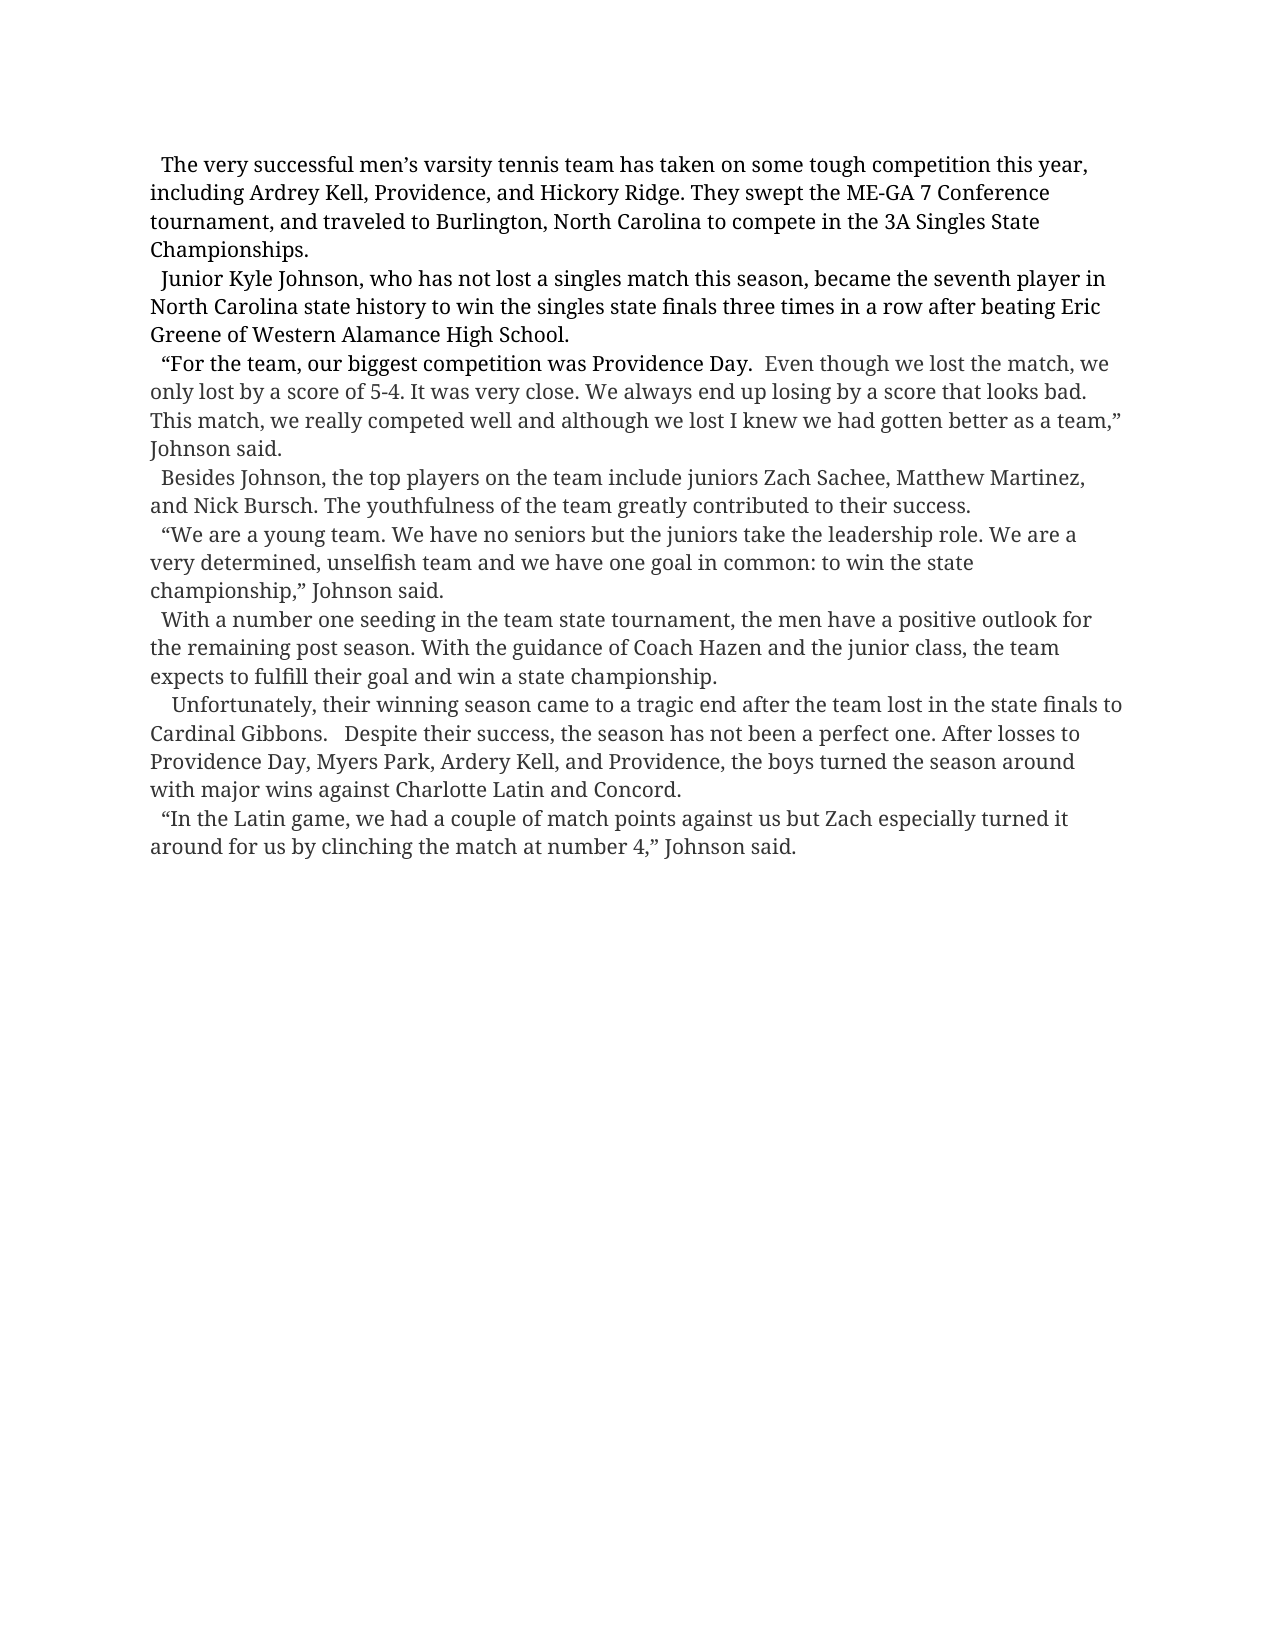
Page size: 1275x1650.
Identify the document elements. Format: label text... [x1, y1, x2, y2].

text “We are a young team. We have no seniors but the juniors take the leadership role. We are a very determined, unselfish team and we have one goal in common: to win the state championship,” Johnson said. [150, 520, 1125, 605]
text Junior Kyle Johnson, who has not lost a singles match this season, became the seventh player in North Carolina state history to win the singles state finals three times in a row after beating Eric Greene of Western Alamance High School. [150, 264, 1125, 349]
text With a number one seeding in the team state tournament, the men have a positive outlook for the remaining post season. With the guidance of Coach Hazen and the junior class, the team expects to fulfill their goal and win a state championship. [150, 605, 1125, 690]
text Unfortunately, their winning season came to a tragic end after the team lost in the state finals to Cardinal Gibbons. Despite their success, the season has not been a perfect one. After losses to Providence Day, Myers Park, Ardery Kell, and Providence, the boys turned the season around with major wins against Charlotte Latin and Concord. [150, 690, 1125, 804]
text Besides Johnson, the top players on the team include juniors Zach Sachee, Matthew Martinez, and Nick Bursch. The youthfulness of the team greatly contributed to their success. [150, 463, 1125, 520]
text The very successful men’s varsity tennis team has taken on some tough competition this year, including Ardrey Kell, Providence, and Hickory Ridge. They swept the ME-GA 7 Conference tournament, and traveled to Burlington, North Carolina to compete in the 3A Singles State Championships. [150, 150, 1125, 264]
text “In the Latin game, we had a couple of match points against us but Zach especially turned it around for us by clinching the match at number 4,” Johnson said. [150, 804, 1125, 861]
text “For the team, our biggest competition was Providence Day. Even though we lost the match, we only lost by a score of 5-4. It was very close. We always end up losing by a score that looks bad. This match, we really competed well and although we lost I knew we had gotten better as a team,” Johnson said. [150, 349, 1125, 463]
